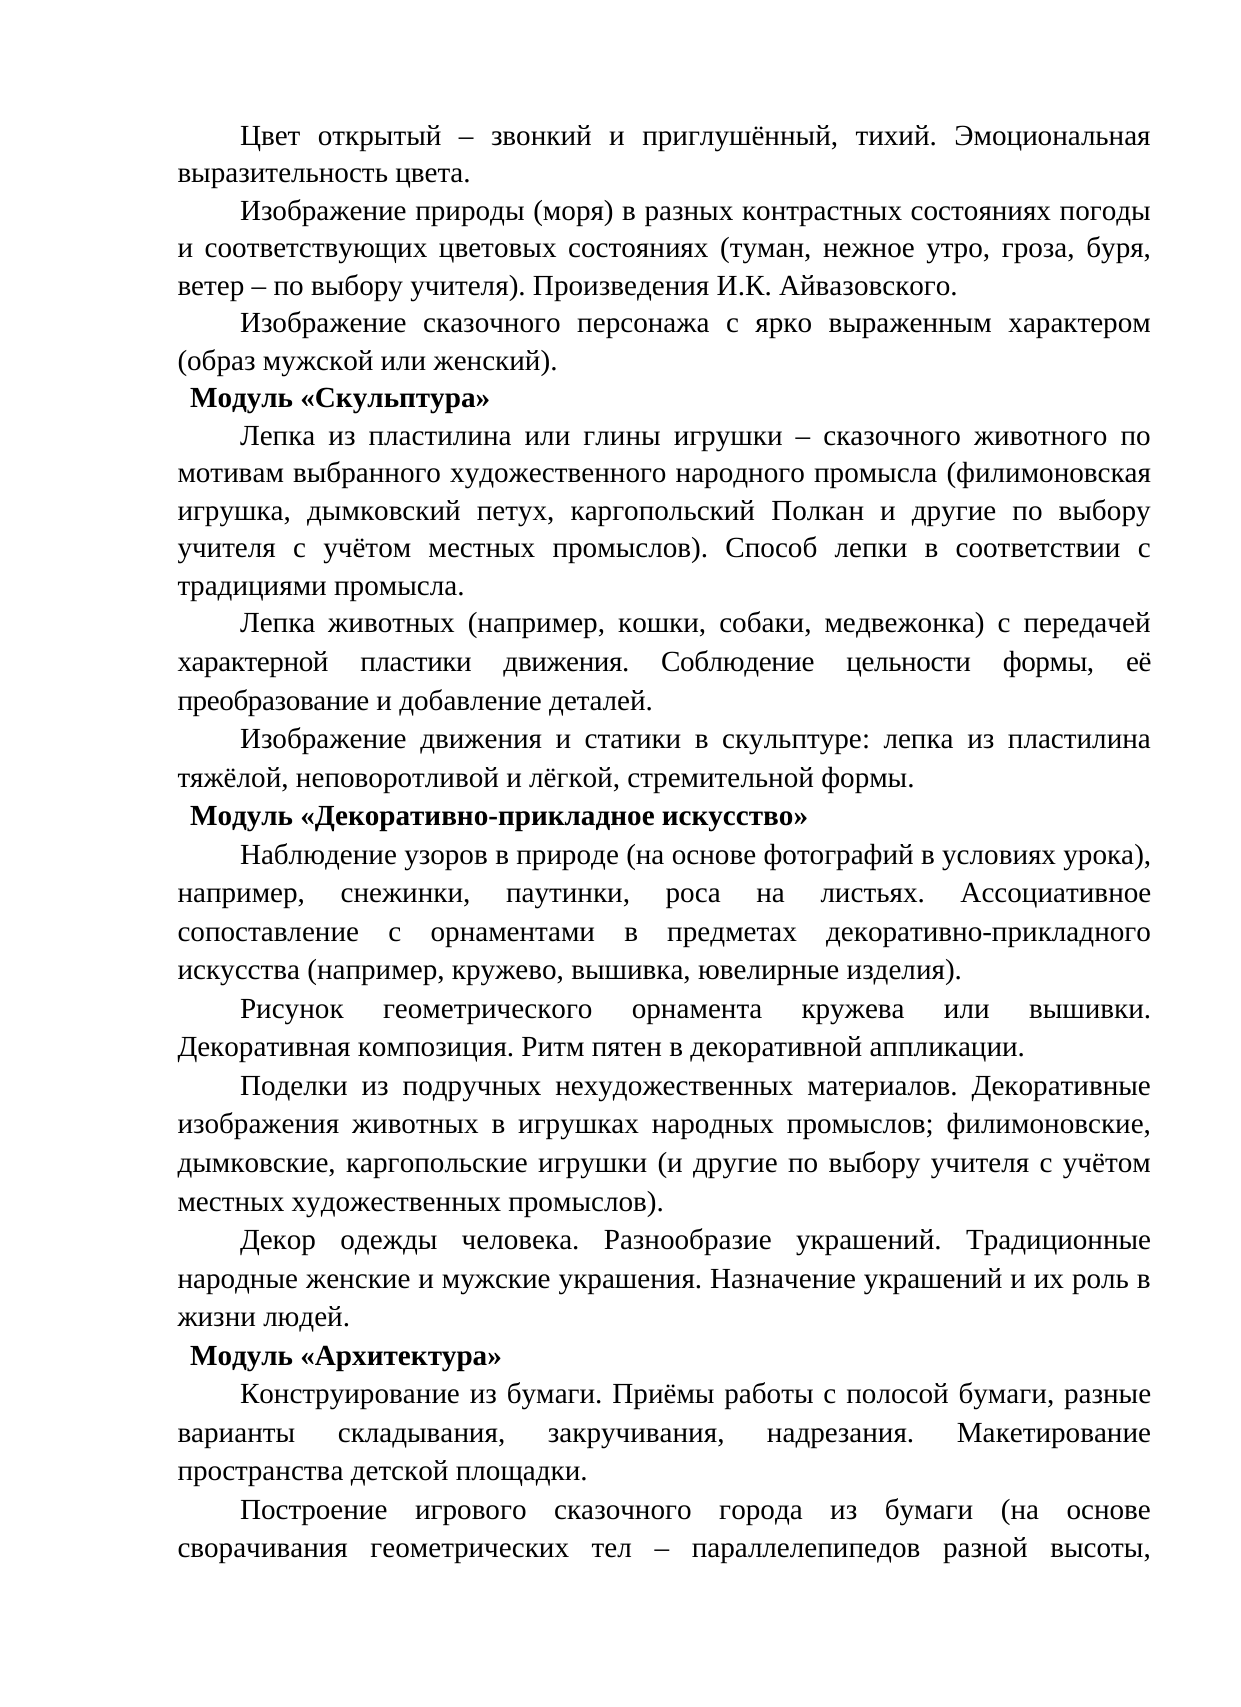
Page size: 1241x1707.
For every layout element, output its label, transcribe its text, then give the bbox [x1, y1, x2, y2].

text Модуль «Скульптура» [190, 381, 1152, 414]
text Модуль «Декоративно-прикладное искусство» [190, 798, 1152, 832]
text Модуль «Архитектура» [190, 1338, 1152, 1371]
text Изображение движения и статики в скульптуре: лепка из пластилина тяжёлой, неповоротливой и лёгкой, стремительной формы. [177, 721, 1152, 793]
text Цвет открытый – звонкий и приглушённый, тихий. Эмоциональная выразительность цвета. [177, 118, 1152, 189]
text Лепка животных (например, кошки, собаки, медвежонка) с передачей характерной пластики движения. Соблюдение цельности формы, её преобразование и добавление деталей. [177, 606, 1152, 716]
text Поделки из подручных нехудожественных материалов. Декоративные изображения животных в игрушках народных промыслов; филимоновские, дымковские, каргопольские игрушки (и другие по выбору учителя с учётом местных художественных промыслов). [177, 1068, 1152, 1217]
text Изображение сказочного персонажа с ярко выраженным характером (образ мужской или женский). [177, 306, 1152, 377]
text Наблюдение узоров в природе (на основе фотографий в условиях урока), например, снежинки, паутинки, роса на листьях. Ассоциативное сопоставление с орнаментами в предметах декоративно-прикладного искусства (например, кружево, вышивка, ювелирные изделия). [177, 837, 1152, 986]
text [177, 1492, 1152, 1564]
text Лепка из пластилина или глины игрушки – сказочного животного по мотивам выбранного художественного народного промысла (филимоновская игрушка, дымковский петух, каргопольский Полкан и другие по выбору учителя с учётом местных промыслов). Способ лепки в соответствии с традициями промысла. [177, 418, 1152, 602]
text Изображение природы (моря) в разных контрастных состояниях погоды и соответствующих цветовых состояниях (туман, нежное утро, гроза, буря, ветер – по выбору учителя). Произведения И.К. Айвазовского. [177, 193, 1152, 302]
text Рисунок геометрического орнамента кружева или вышивки. Декоративная композиция. Ритм пятен в декоративной аппликации. [177, 991, 1152, 1063]
text Конструирование из бумаги. Приёмы работы с полосой бумаги, разные варианты складывания, закручивания, надрезания. Макетирование пространства детской площадки. [177, 1376, 1152, 1487]
text Декор одежды человека. Разнообразие украшений. Традиционные народные женские и мужские украшения. Назначение украшений и их роль в жизни людей. [177, 1222, 1152, 1333]
